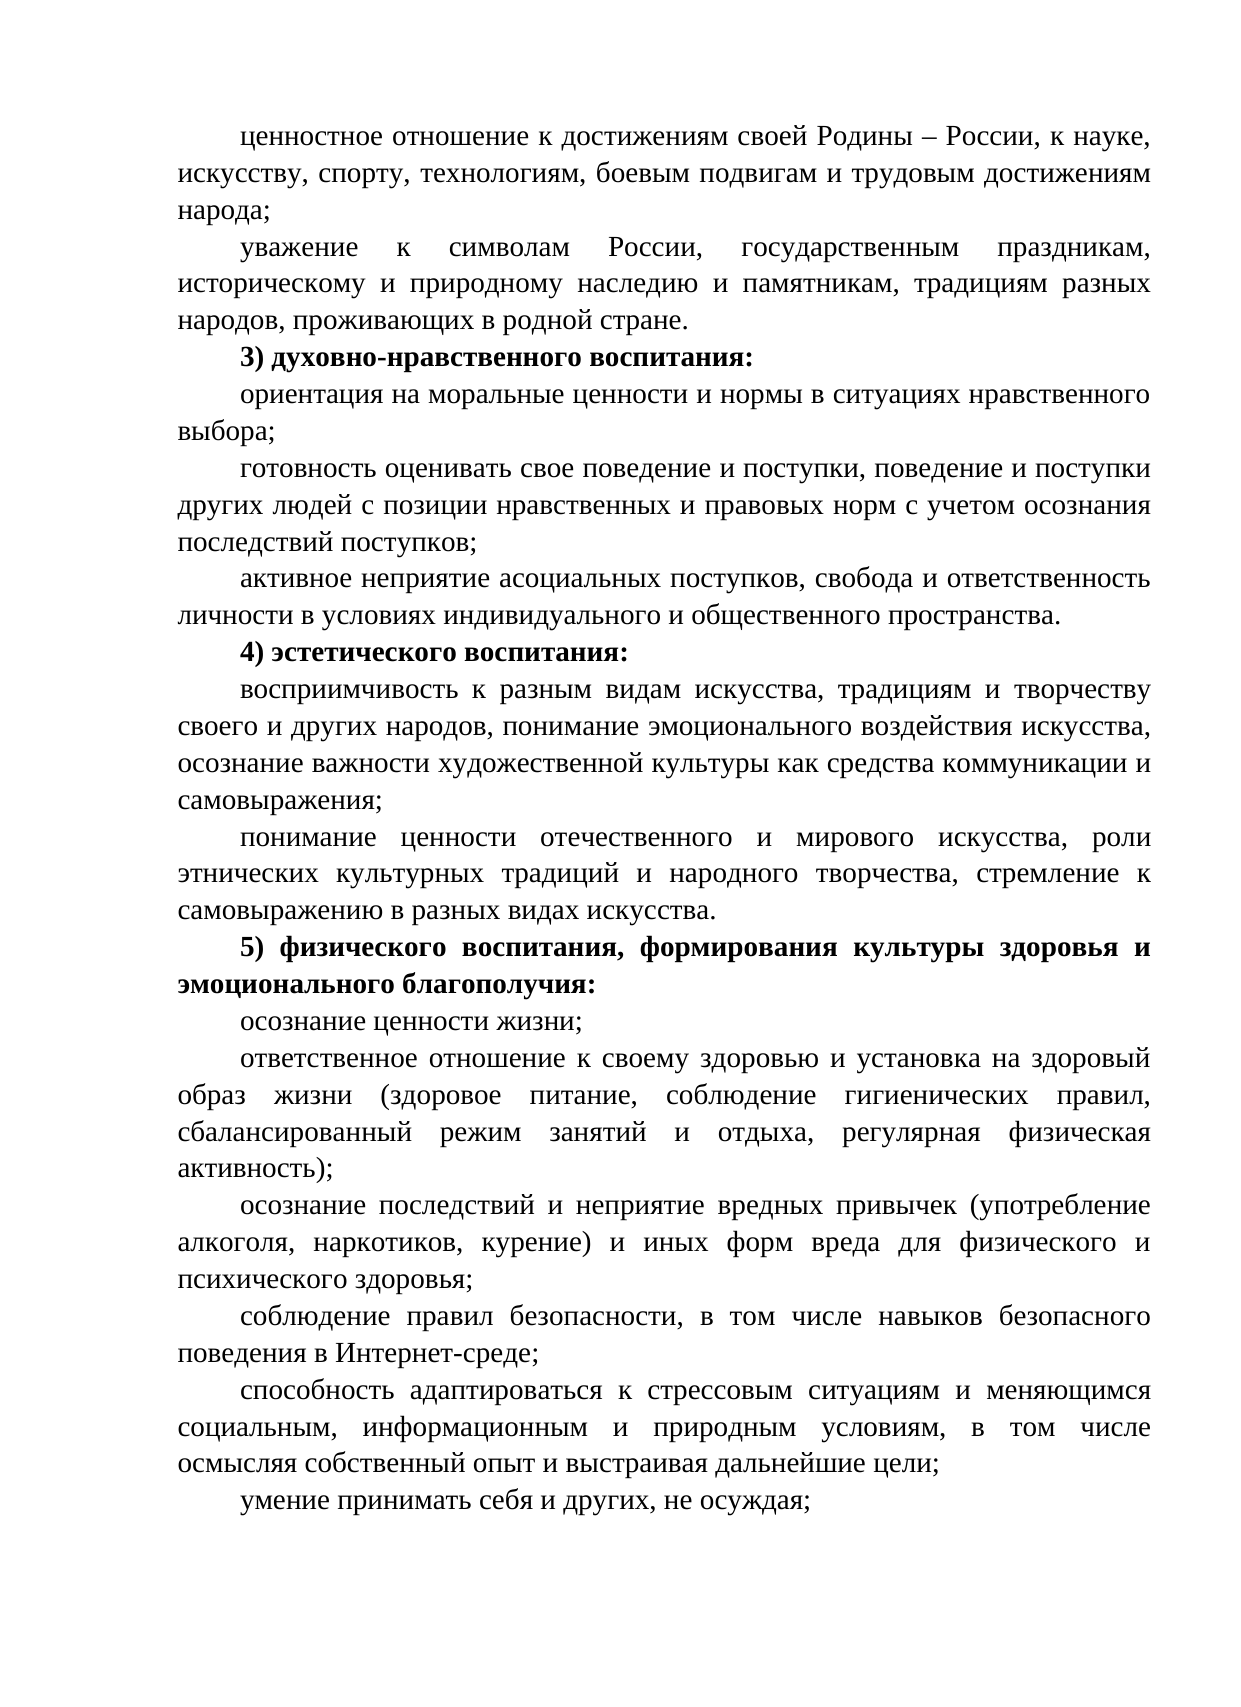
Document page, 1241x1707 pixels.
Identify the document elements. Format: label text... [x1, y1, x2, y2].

text готовность оценивать свое поведение и поступки, поведение и поступки других людей с позиции нравственных и правовых норм с учетом осознания последствий поступков; [177, 450, 1152, 557]
text ориентация на моральные ценности и нормы в ситуациях нравственного выбора; [177, 376, 1152, 447]
text 3) духовно-нравственного воспитания: [177, 339, 1152, 373]
text осознание последствий и неприятие вредных привычек (употребление алкоголя, наркотиков, курение) и иных форм вреда для физического и психического здоровья; [177, 1187, 1152, 1295]
text понимание ценности отечественного и мирового искусства, роли этнических культурных традиций и народного творчества, стремление к самовыражению в разных видах искусства. [177, 819, 1152, 926]
text 4) эстетического воспитания: [177, 634, 1152, 668]
text ответственное отношение к своему здоровью и установка на здоровый образ жизни (здоровое питание, соблюдение гигиенических правил, сбалансированный режим занятий и отдыха, регулярная физическая активность); [177, 1040, 1152, 1184]
text активное неприятие асоциальных поступков, свобода и ответственность личности в условиях индивидуального и общественного пространства. [177, 561, 1152, 631]
text уважение к символам России, государственным праздникам, историческому и природному наследию и памятникам, традициям разных народов, проживающих в родной стране. [177, 229, 1152, 336]
text ценностное отношение к достижениям своей Родины – России, к науке, искусству, спорту, технологиям, боевым подвигам и трудовым достижениям народа; [177, 118, 1152, 225]
text способность адаптироваться к стрессовым ситуациям и меняющимся социальным, информационным и природным условиям, в том числе осмысляя собственный опыт и выстраивая дальнейшие цели; [177, 1372, 1152, 1479]
text соблюдение правил безопасности, в том числе навыков безопасного поведения в Интернет-среде; [177, 1298, 1152, 1368]
text осознание ценности жизни; [177, 1003, 1152, 1037]
text восприимчивость к разным видам искусства, традициям и творчеству своего и других народов, понимание эмоционального воздействия искусства, осознание важности художественной культуры как средства коммуникации и самовыражения; [177, 671, 1152, 815]
text 5) физического воспитания, формирования культуры здоровья и эмоционального благополучия: [177, 929, 1152, 1000]
text умение принимать себя и других, не осуждая; [177, 1482, 1152, 1516]
